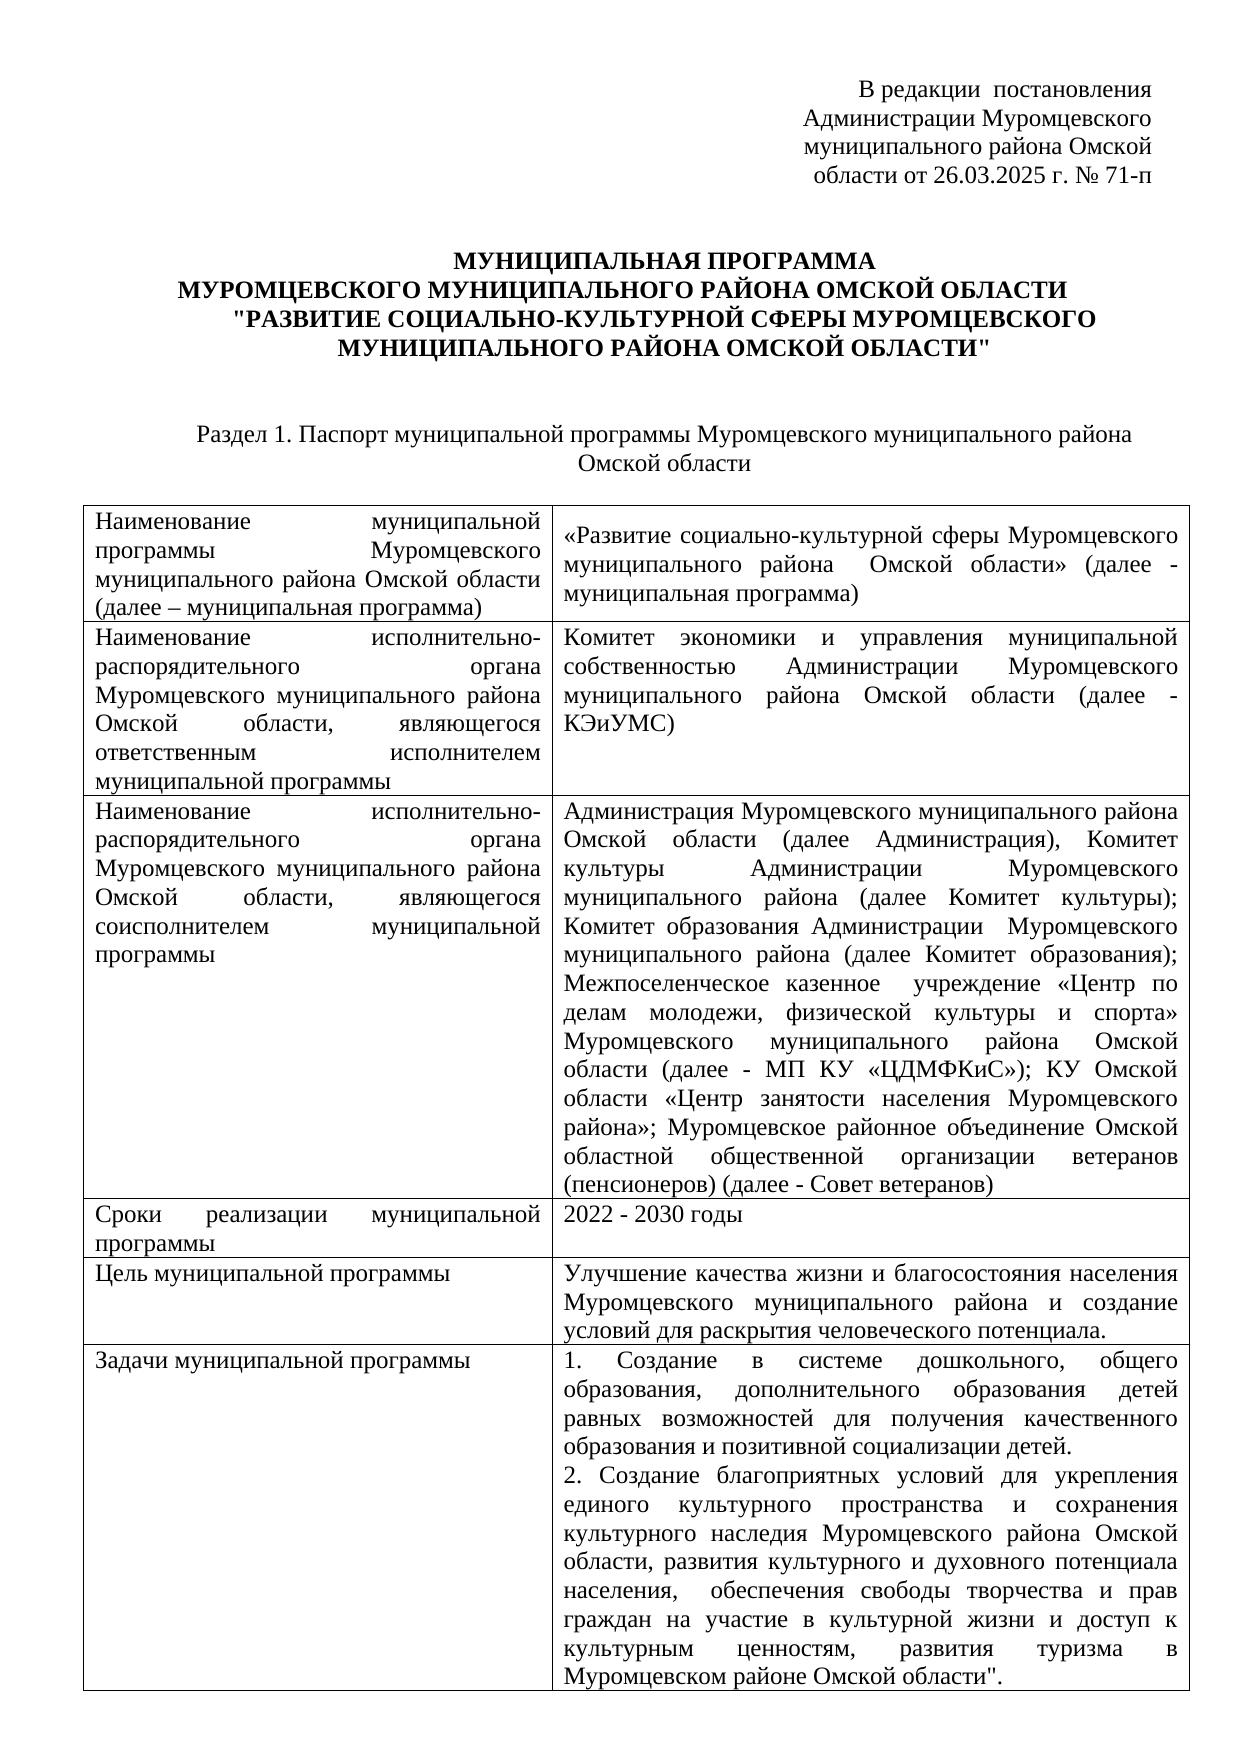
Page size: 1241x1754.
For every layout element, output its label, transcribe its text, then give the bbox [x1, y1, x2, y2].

text МУРОМЦЕВСКОГО МУНИЦИПАЛЬНОГО РАЙОНА ОМСКОЙ ОБЛАСТИ [177, 275, 1152, 304]
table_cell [84, 1345, 552, 1690]
text МУНИЦИПАЛЬНАЯ ПРОГРАММА [177, 246, 1152, 275]
text "РАЗВИТИЕ СОЦИАЛЬНО-КУЛЬТУРНОЙ СФЕРЫ МУРОМЦЕВСКОГО МУНИЦИПАЛЬНОГО РАЙОНА ОМСКОЙ ОБЛАСТИ" [177, 304, 1152, 361]
table_cell 2022 - 2030 годы [553, 1199, 1189, 1257]
table_header «Развитие социально-культурной сферы Муромцевского муниципального района Омской области» (далее - муниципальная программа) [553, 506, 1189, 621]
table_cell Наименование исполнительно-распорядительного органа Муромцевского муниципального района Омской области, являющегося ответственным исполнителем муниципальной программы [84, 622, 552, 795]
table_cell Комитет экономики и управления муниципальной собственностью Администрации Муромцевского муниципального района Омской области (далее - КЭиУМС) [553, 622, 1189, 795]
table_cell Сроки реализации муниципальной программы [84, 1199, 552, 1257]
table_cell Цель муниципальной программы [84, 1258, 552, 1344]
table_header Наименование муниципальной программы Муромцевского муниципального района Омской области (далее – муниципальная программа) [84, 506, 552, 621]
text В редакции постановления Администрации Муромцевского муниципального района Омской области от 26.03.2025 г. № 71-п [768, 74, 1152, 189]
text Раздел 1. Паспорт муниципальной программы Муромцевского муниципального района Омской области [177, 419, 1152, 476]
table_cell Улучшение качества жизни и благосостояния населения Муромцевского муниципального района и создание условий для раскрытия человеческого потенциала. [553, 1258, 1189, 1344]
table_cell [553, 1345, 1189, 1690]
table_cell Наименование исполнительно-распорядительного органа Муромцевского муниципального района Омской области, являющегося соисполнителем муниципальной программы [84, 796, 552, 1198]
table_cell Администрация Муромцевского муниципального района Омской области (далее Администрация), Комитет культуры Администрации Муромцевского муниципального района (далее Комитет культуры); Комитет образования Администрации Муромцевского муниципального района (далее Комитет образования); Межпоселенческое казенное учреждение «Центр по делам молодежи, физической культуры и спорта» Муромцевского муниципального района Омской области (далее - МП КУ «ЦДМФКиС»); КУ Омской области «Центр занятости населения Муромцевского района»; Муромцевское районное объединение Омской областной общественной организации ветеранов (пенсионеров) (далее - Совет ветеранов) [553, 796, 1189, 1198]
